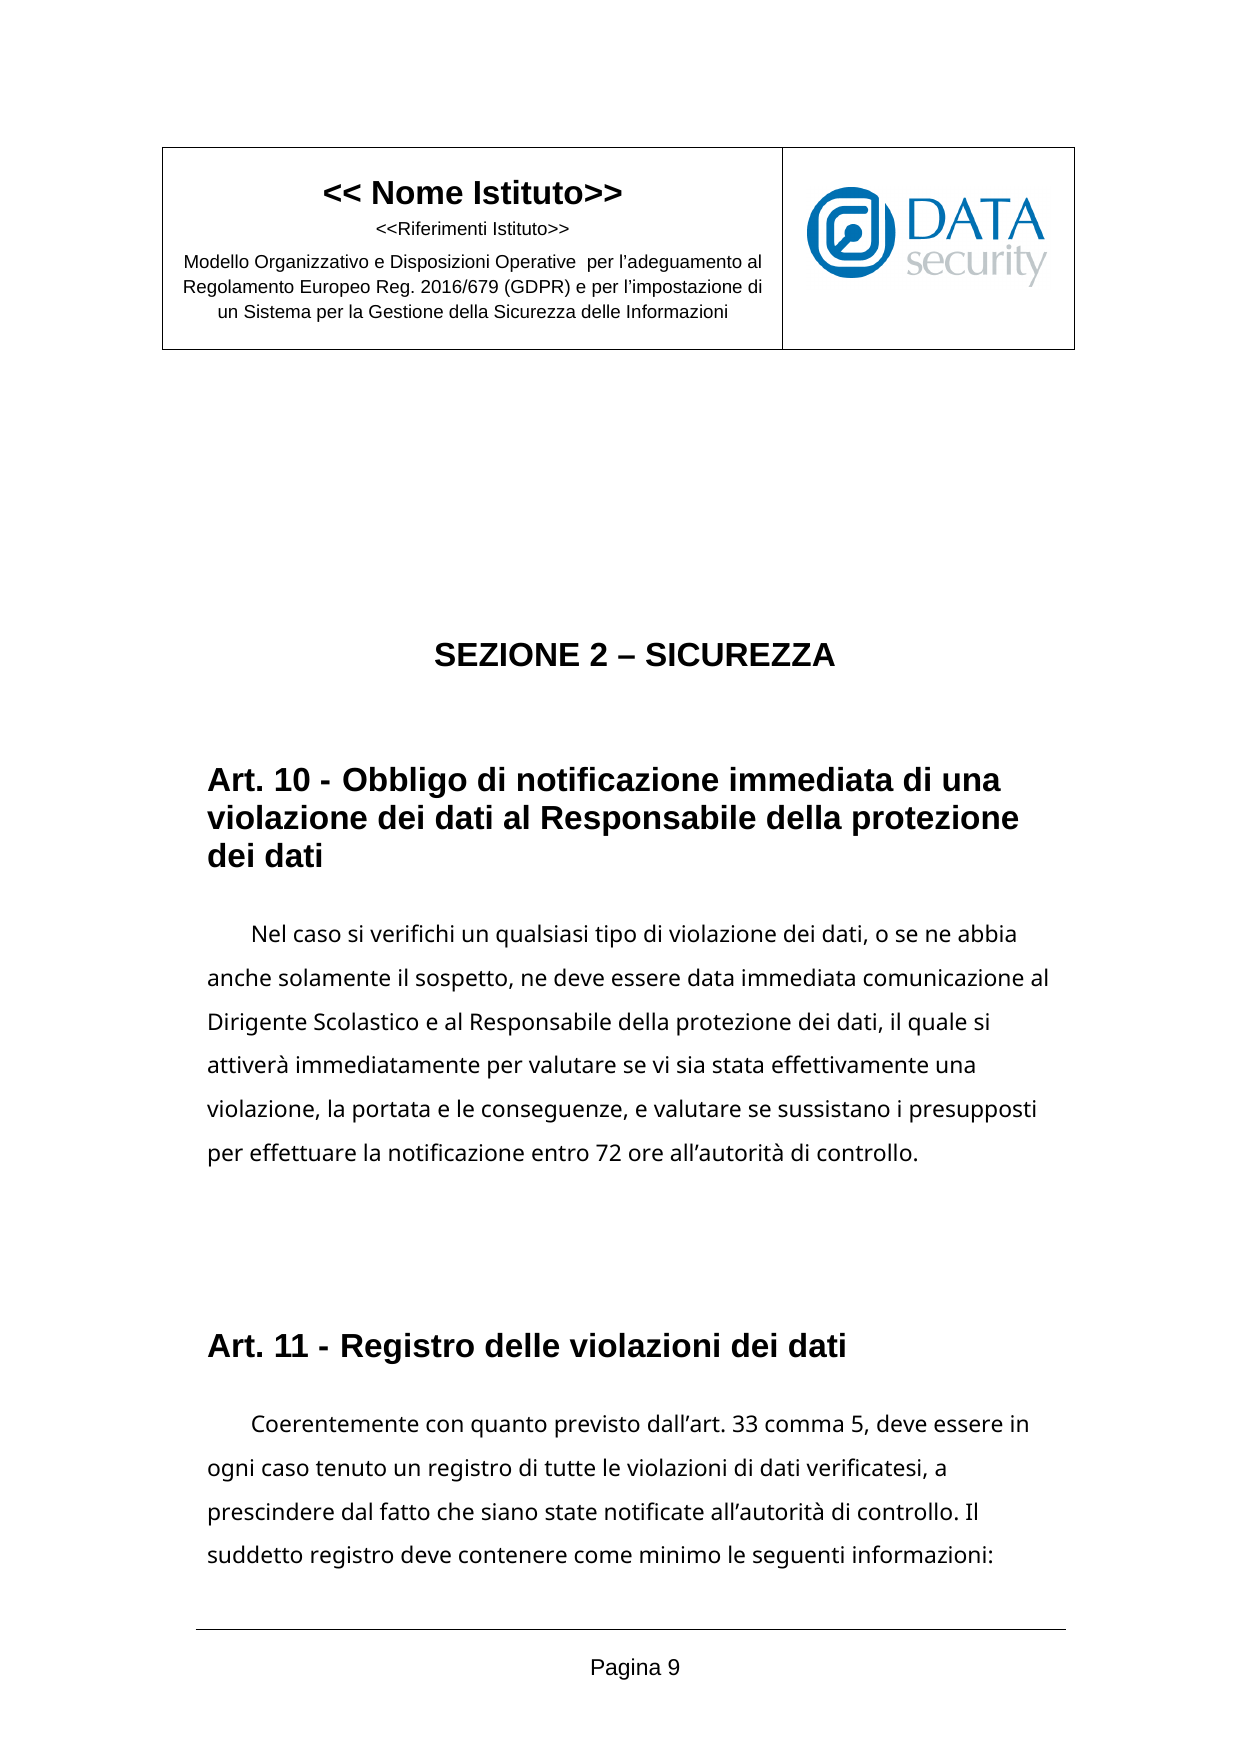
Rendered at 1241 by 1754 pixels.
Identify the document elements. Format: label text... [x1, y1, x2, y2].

text Nel caso si verifichi un qualsiasi tipo di violazione dei dati, o se ne abbia anche solamente il sospetto, ne deve essere data immediata comunicazione al Dirigente Scolastico e al Responsabile della protezione dei dati, il quale si attiverà immediatamente per valutare se vi sia stata effettivamente una violazione, la portata e le conseguenze, e valutare se sussistano i presupposti per effettuare la notificazione entro 72 ore all’autorità di controllo. [207, 908, 1063, 1170]
subtitle Art. - Obbligo di notificazione immediata di una violazione dei dati al Responsabile della protezione dei dati [207, 760, 1063, 875]
subtitle Art. - Registro delle violazioni dei dati [207, 1326, 1063, 1365]
text Coerentemente con quanto previsto dall’art. 33 comma 5, deve essere in ogni caso tenuto un registro di tutte le violazioni di dati verificatesi, a prescindere dal fatto che siano state notificate all’autorità di controllo. Il suddetto registro deve contenere come minimo le seguenti informazioni: [207, 1397, 1063, 1572]
picture [806, 186, 1051, 290]
subtitle SEZIONE 2 – SICUREZZA [207, 635, 1063, 673]
